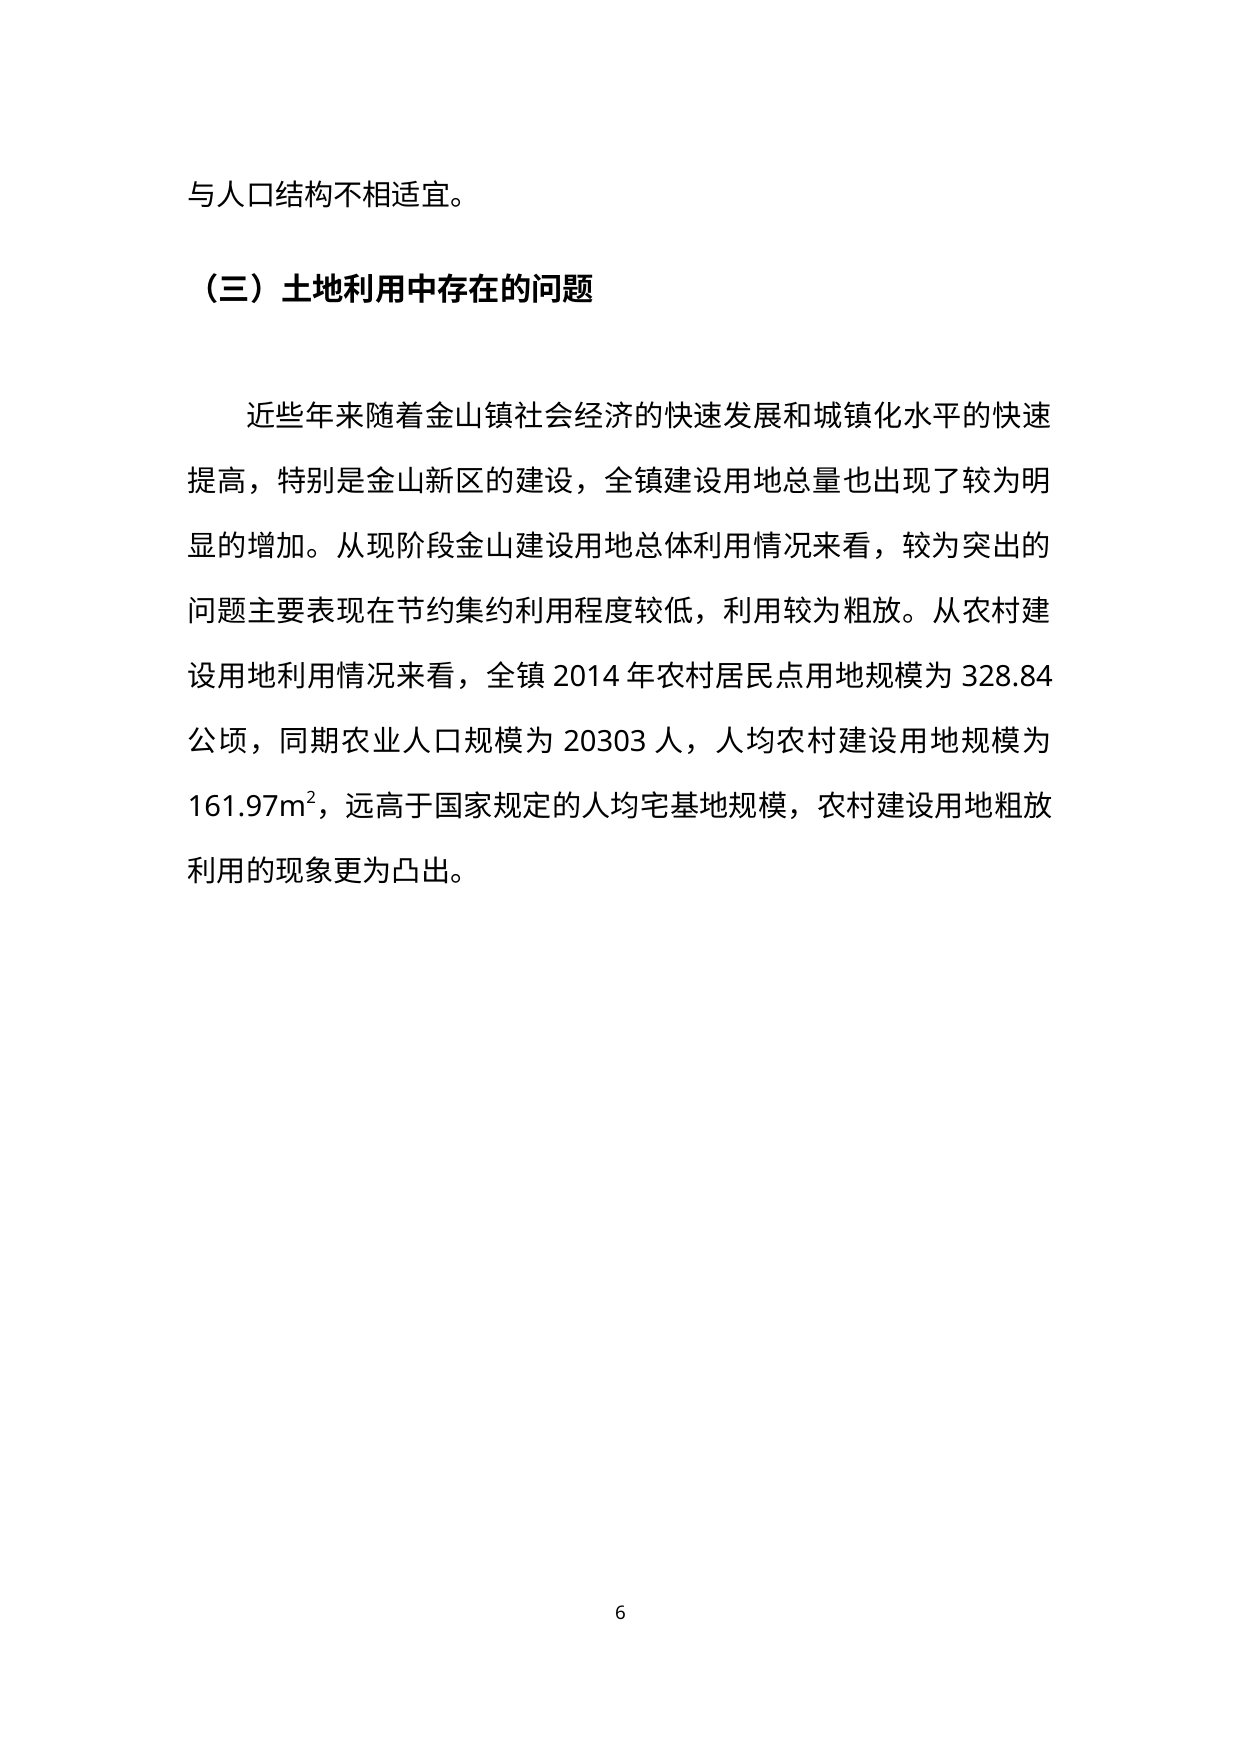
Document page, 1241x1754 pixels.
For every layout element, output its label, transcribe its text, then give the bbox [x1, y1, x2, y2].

subtitle （三）土地利用中存在的问题 [187, 254, 1053, 319]
text 近些年来随着金山镇社会经济的快速发展和城镇化水平的快速提高，特别是金山新区的建设，全镇建设用地总量也出现了较为明显的增加。从现阶段金山建设用地总体利用情况来看，较为突出的问题主要表现在节约集约利用程度较低，利用较为粗放。从农村建设用地利用情况来看，全镇2014年农村居民点用地规模为328.84公顷，同期农业人口规模为20303人，人均农村建设用地规模为161.97m2，远高于国家规定的人均宅基地规模，农村建设用地粗放利用的现象更为凸出。 [187, 381, 1053, 901]
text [187, 160, 1053, 225]
